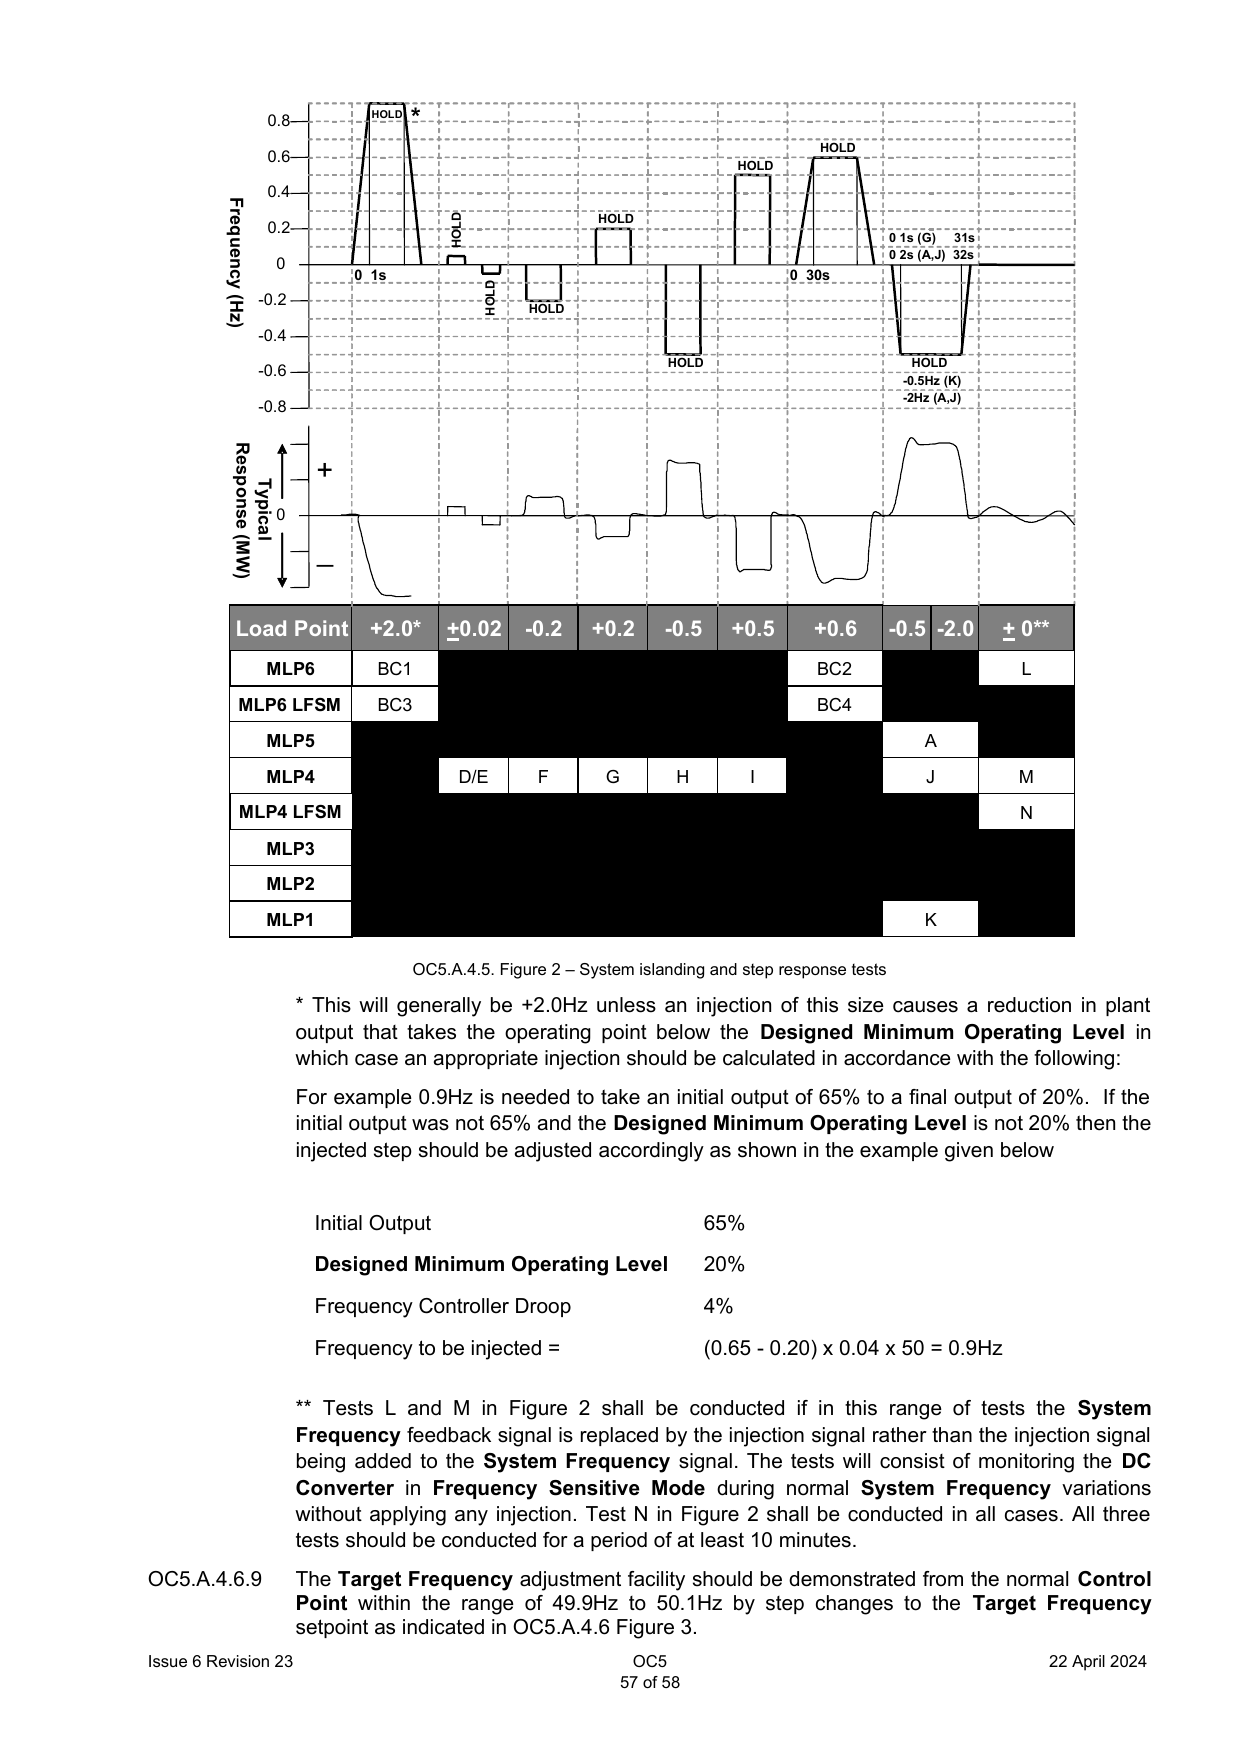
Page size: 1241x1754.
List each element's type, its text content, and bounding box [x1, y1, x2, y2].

text OC5.A.4.5. Figure 2 – System islanding and step response tests [148, 960, 1152, 979]
table_cell 4% [696, 1286, 1152, 1328]
table_cell (0.65 - 0.20) x 0.04 x 50 = 0.9Hz [696, 1328, 1152, 1370]
table_cell 20% [696, 1245, 1152, 1286]
table_cell Frequency Controller Droop [307, 1286, 696, 1328]
table_header Initial Output [307, 1203, 696, 1244]
table_cell Designed Minimum Operating Level [307, 1245, 696, 1286]
text OC5.A.4.6.9 The Target Frequency adjustment facility should be demonstrated from the normal Control Point within the range of 49.9Hz to 50.1Hz by step changes to the Target Frequency setpoint as indicated in OC5.A.4.6 Figure 3. [148, 1567, 1152, 1639]
text For example 0.9Hz is needed to take an initial output of 65% to a final output of 20%. If the initial output was not 65% and the Designed Minimum Operating Level is not 20% then the injected step should be adjusted accordingly as shown in the example given below [148, 1085, 1152, 1162]
table_header 65% [696, 1203, 1152, 1244]
text * This will generally be +2.0Hz unless an injection of this size causes a reduction in plant output that takes the operating point below the Designed Minimum Operating Level in which case an appropriate injection should be calculated in accordance with the following: [148, 993, 1152, 1070]
text ** Tests L and M in Figure 2 shall be conducted if in this range of tests the System Frequency feedback signal is replaced by the injection signal rather than the injection signal being added to the System Frequency signal. The tests will consist of monitoring the DC Converter in Frequency Sensitive Mode during normal System Frequency variations without applying any injection. Test N in Figure 2 shall be conducted in all cases. All three tests should be conducted for a period of at least 10 minutes. [148, 1396, 1152, 1552]
table_cell Frequency to be injected = [307, 1328, 696, 1370]
